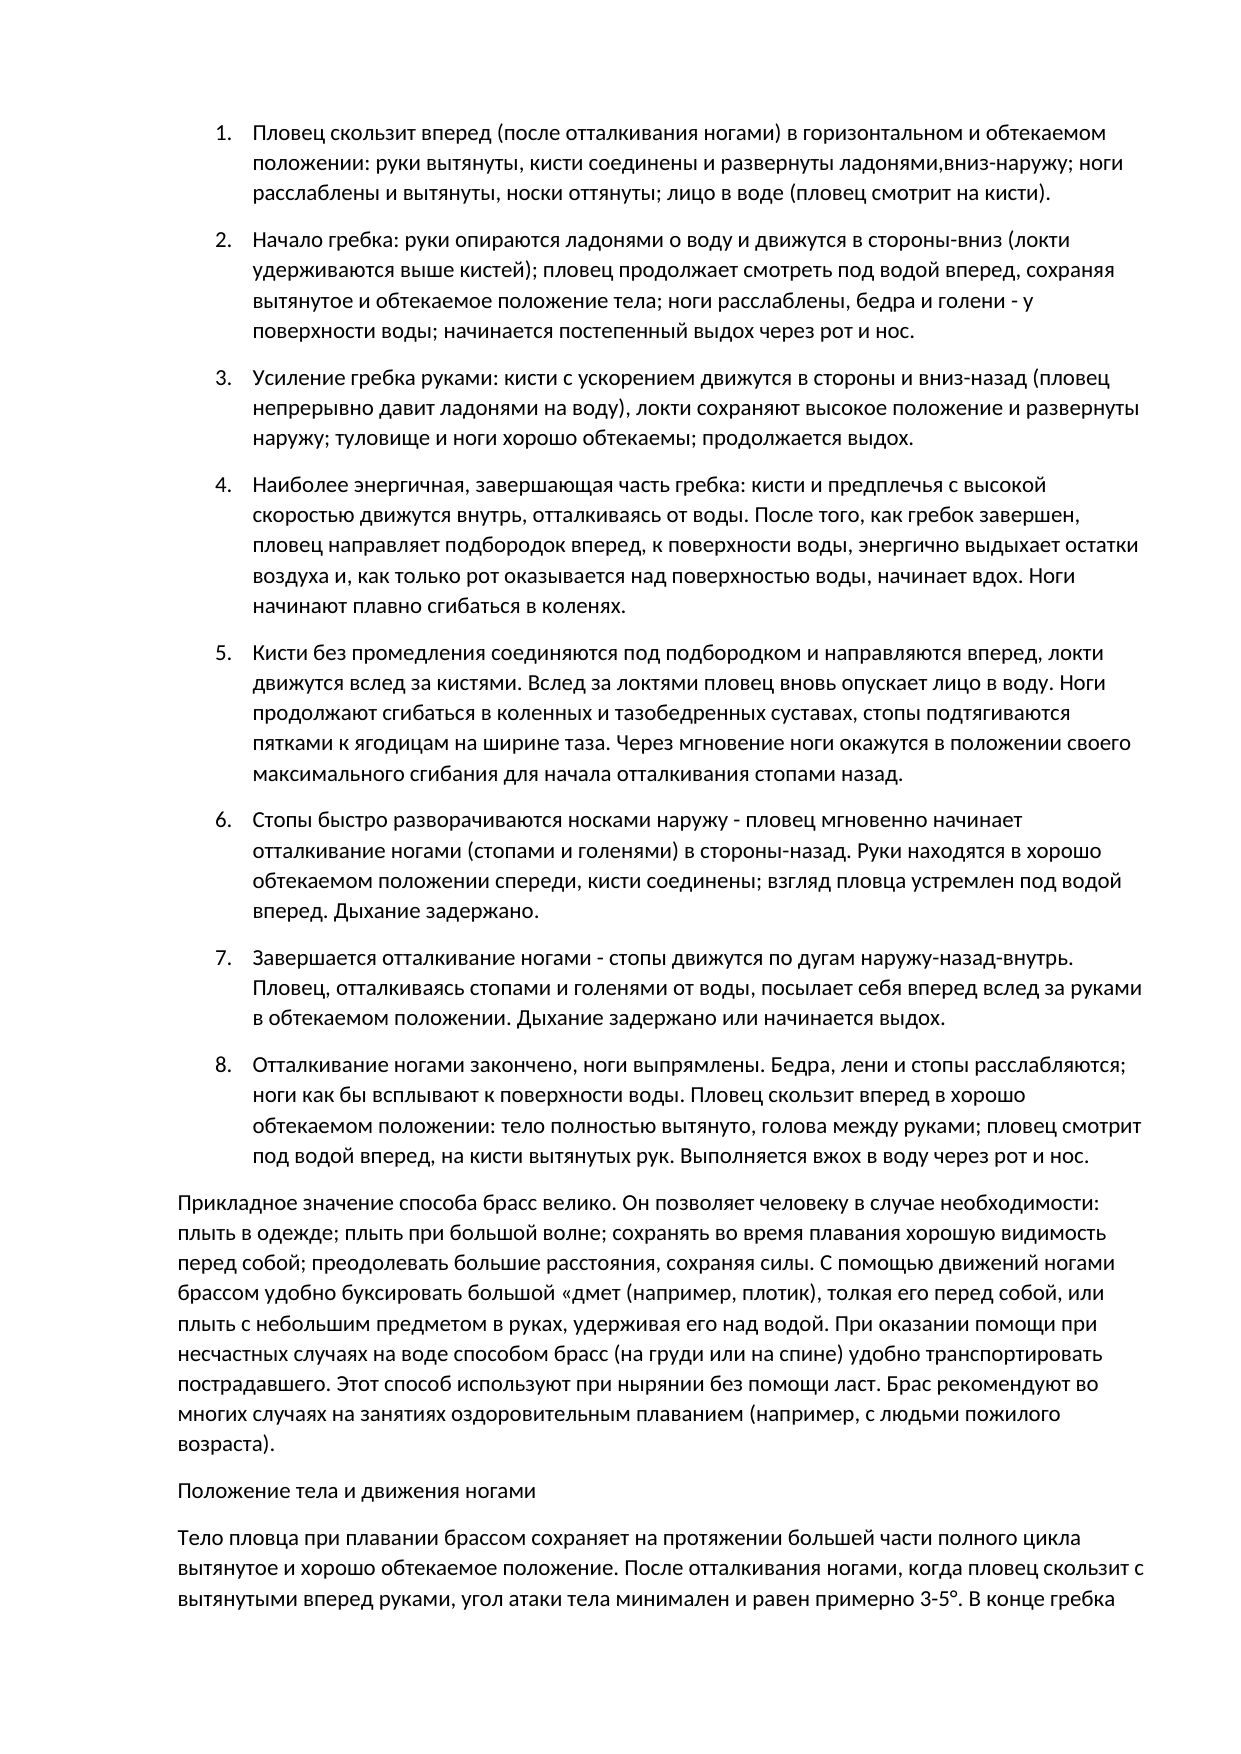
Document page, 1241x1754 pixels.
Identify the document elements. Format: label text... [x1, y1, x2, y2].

list Пловец скользит вперед (после отталкивания ногами) в горизонтальном и обтекаемом положении: руки вытянуты, кисти соединены и развернуты ладонями,вниз-наружу; ноги расслаблены и вытянуты, носки оттянуты; лицо в воде (пловец смотрит на кисти). [215, 118, 1152, 207]
list Усиление гребка руками: кисти с ускорением движутся в стороны и вниз-назад (пловец непрерывно давит ладонями на воду), локти сохраняют высокое положение и развернуты наружу; туловище и ноги хорошо обтекаемы; продолжается выдох. [215, 363, 1152, 451]
text Прикладное значение способа брасс велико. Он позволяет человеку в случае необходимости: плыть в одежде; плыть при большой волне; сохранять во время плавания хорошую видимость перед собой; преодолевать большие расстояния, сохраняя силы. С помощью движений ногами брассом удобно буксировать большой «дмет (например, плотик), толкая его перед собой, или плыть с небольшим предметом в руках, удерживая его над водой. При оказании помощи при несчастных случаях на воде способом брасс (на груди или на спине) удобно транспортировать пострадавшего. Этот способ используют при нырянии без помощи ласт. Брас рекомендуют во многих случаях на занятиях оздоровительным плаванием (например, с людьми пожилого возраста). [177, 1188, 1152, 1458]
list Кисти без промедления соединяются под подбородком и направляются вперед, локти движутся вслед за кистями. Вслед за локтями пловец вновь опускает лицо в воду. Ноги продолжают сгибаться в коленных и тазобедренных суставах, стопы подтягиваются пятками к ягодицам на ширине таза. Через мгновение ноги окажутся в положении своего максимального сгибания для начала отталкивания стопами назад. [215, 638, 1152, 787]
list Отталкивание ногами закончено, ноги выпрямлены. Бедра, лени и стопы расслабляются; ноги как бы всплывают к поверхности воды. Пловец скользит вперед в хорошо обтекаемом положении: тело полностью вытянуто, голова между руками; пловец смотрит под водой вперед, на кисти вытянутых рук. Выполняется вжох в воду через рот и нос. [215, 1050, 1152, 1169]
list Начало гребка: руки опираются ладонями о воду и движутся в стороны-вниз (локти удерживаются выше кистей); пловец продолжает смотреть под водой вперед, сохраняя вытянутое и обтекаемое положение тела; ноги расслаблены, бедра и голени - у поверхности воды; начинается постепенный выдох через рот и нос. [215, 225, 1152, 344]
list Завершается отталкивание ногами - стопы движутся по дугам наружу-назад-внутрь. Пловец, отталкиваясь стопами и голенями от воды, посылает себя вперед вслед за руками в обтекаемом положении. Дыхание задержано или начинается выдох. [215, 943, 1152, 1032]
list Наиболее энергичная, завершающая часть гребка: кисти и предплечья с высокой скоростью движутся внутрь, отталкиваясь от воды. После того, как гребок завершен, пловец направляет подбородок вперед, к поверхности воды, энергично выдыхает остатки воздуха и, как только рот оказывается над поверхностью воды, начинает вдох. Ноги начинают плавно сгибаться в коленях. [215, 470, 1152, 619]
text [177, 1523, 1152, 1612]
list Стопы быстро разворачиваются носками наружу - пловец мгновенно начинает отталкивание ногами (стопами и голенями) в стороны-назад. Руки находятся в хорошо обтекаемом положении спереди, кисти соединены; взгляд пловца устремлен под водой вперед. Дыхание задержано. [215, 806, 1152, 924]
text Положение тела и движения ногами [177, 1476, 1152, 1504]
